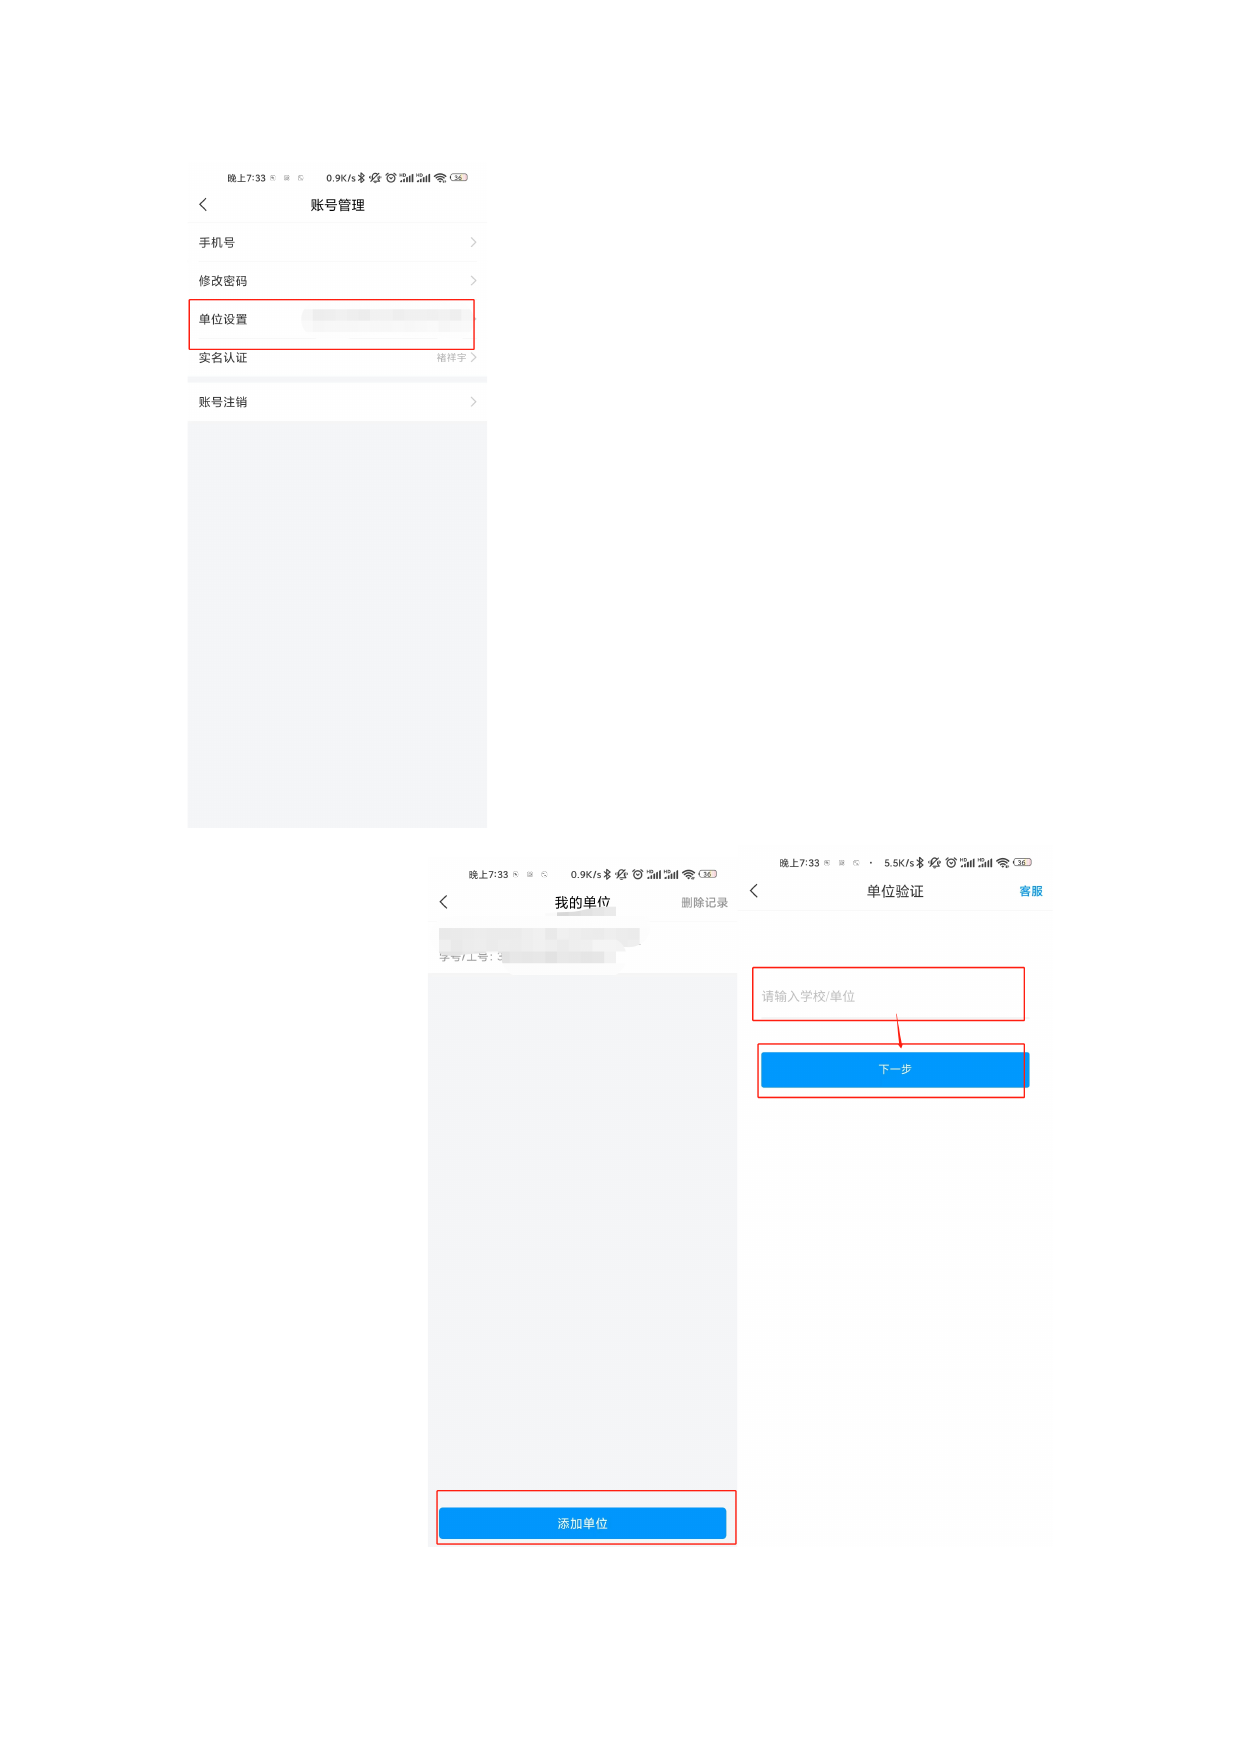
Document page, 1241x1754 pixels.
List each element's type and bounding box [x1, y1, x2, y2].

picture [187, 162, 488, 828]
picture [427, 845, 1053, 1547]
